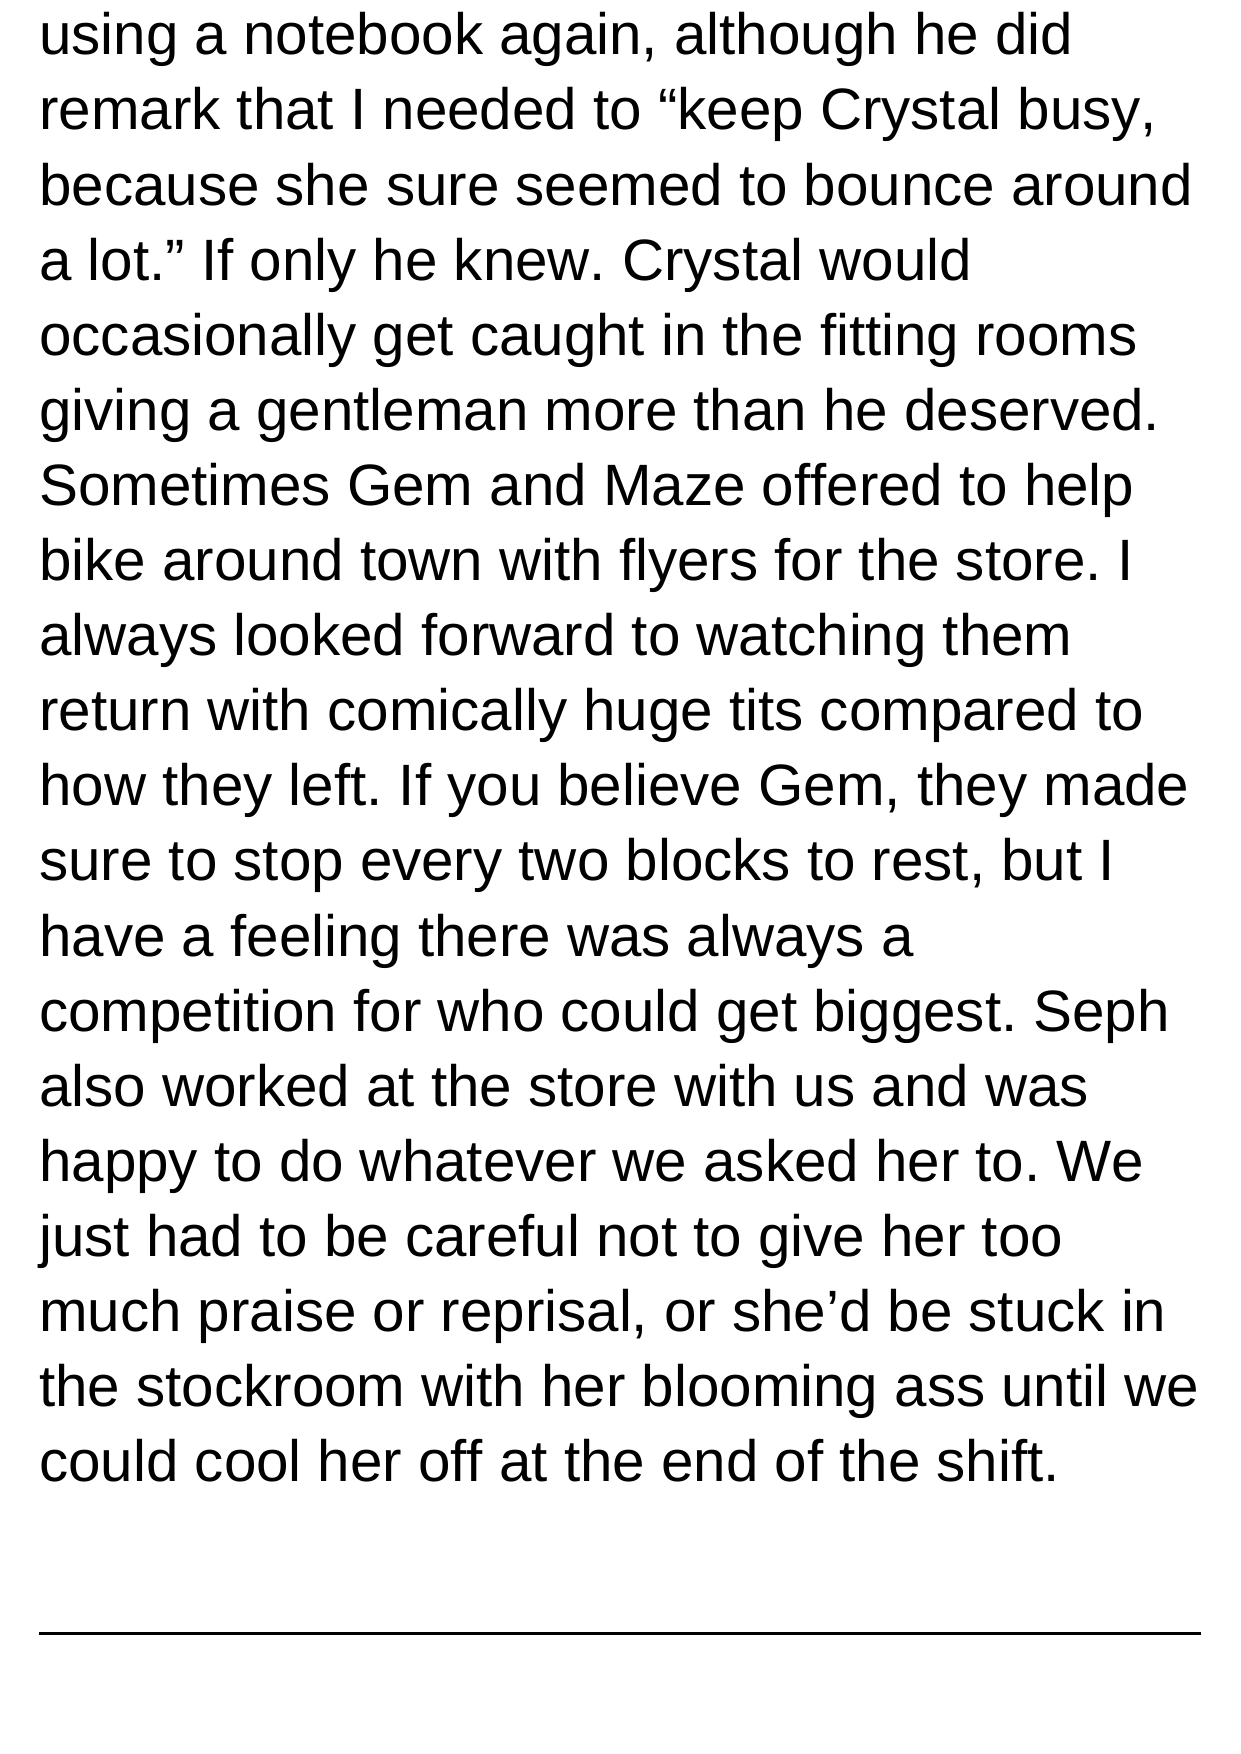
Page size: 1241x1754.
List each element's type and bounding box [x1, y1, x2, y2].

text [39, 0, 1201, 1494]
